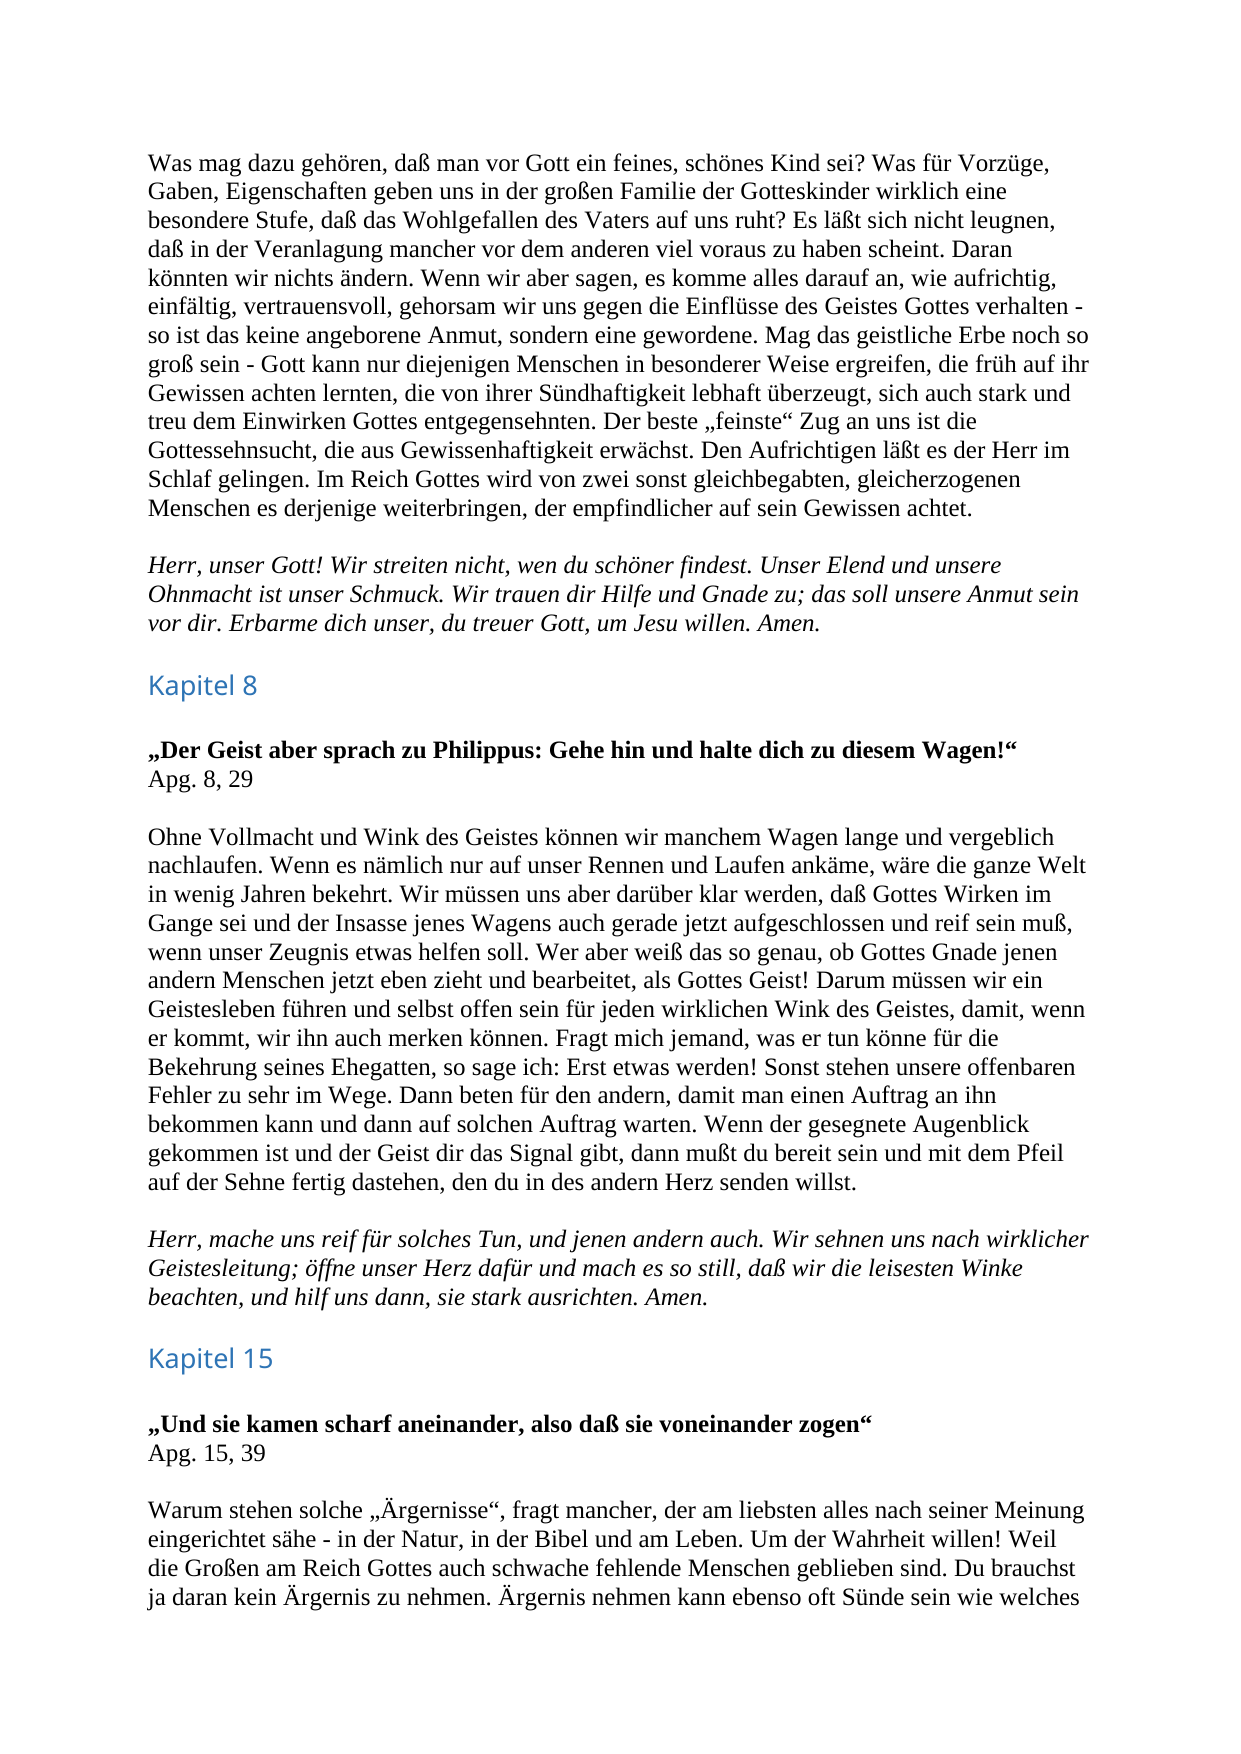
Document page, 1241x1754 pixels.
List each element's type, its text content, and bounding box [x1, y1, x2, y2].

subtitle Kapitel 15 [148, 1340, 1093, 1377]
text Was mag dazu gehören, daß man vor Gott ein feines, schönes Kind sei? Was für Vorzüge, Gaben, Eigenschaften geben uns in der großen Familie der Gotteskinder wirklich eine besondere Stufe, daß das Wohlgefallen des Vaters auf uns ruht? Es läßt sich nicht leugnen, daß in der Veranlagung mancher vor dem anderen viel voraus zu haben scheint. Daran könnten wir nichts ändern. Wenn wir aber sagen, es komme alles darauf an, wie aufrichtig, einfältig, vertrauensvoll, gehorsam wir uns gegen die Einflüsse des Geistes Gottes verhalten - so ist das keine angeborene Anmut, sondern eine gewordene. Mag das geistliche Erbe noch so groß sein - Gott kann nur diejenigen Menschen in besonderer Weise ergreifen, die früh auf ihr Gewissen achten lernten, die von ihrer Sündhaftigkeit lebhaft überzeugt, sich auch stark und treu dem Einwirken Gottes entgegensehnten. Der beste „feinste“ Zug an uns ist die Gottessehnsucht, die aus Gewissenhaftigkeit erwächst. Den Aufrichtigen läßt es der Herr im Schlaf gelingen. Im Reich Gottes wird von zwei sonst gleichbegabten, gleicherzogenen Menschen es derjenige weiterbringen, der empfindlicher auf sein Gewissen achtet. [148, 148, 1093, 521]
text Herr, unser Gott! Wir streiten nicht, wen du schöner findest. Unser Elend und unsere Ohnmacht ist unser Schmuck. Wir trauen dir Hilfe und Gnade zu; das soll unsere Anmut sein vor dir. Erbarme dich unser, du treuer Gott, um Jesu willen. Amen. [148, 551, 1093, 637]
text Ohne Vollmacht und Wink des Geistes können wir manchem Wagen lange und vergeblich nachlaufen. Wenn es nämlich nur auf unser Rennen und Laufen ankäme, wäre die ganze Welt in wenig Jahren bekehrt. Wir müssen uns aber darüber klar werden, daß Gottes Wirken im Gange sei und der Insasse jenes Wagens auch gerade jetzt aufgeschlossen und reif sein muß, wenn unser Zeugnis etwas helfen soll. Wer aber weiß das so genau, ob Gottes Gnade jenen andern Menschen jetzt eben zieht und bearbeitet, als Gottes Geist! Darum müssen wir ein Geistesleben führen und selbst offen sein für jeden wirklichen Wink des Geistes, damit, wenn er kommt, wir ihn auch merken können. Fragt mich jemand, was er tun könne für die Bekehrung seines Ehegatten, so sage ich: Erst etwas werden! Sonst stehen unsere offenbaren Fehler zu sehr im Wege. Dann beten für den andern, damit man einen Auftrag an ihn bekommen kann und dann auf solchen Auftrag warten. Wenn der gesegnete Augenblick gekommen ist und der Geist dir das Signal gibt, dann mußt du bereit sein und mit dem Pfeil auf der Sehne fertig dastehen, den du in des andern Herz senden willst. [148, 822, 1093, 1195]
text „Und sie kamen scharf aneinander, also daß sie voneinander zogen“ Apg. 15, 39 [148, 1409, 1093, 1466]
text Herr, mache uns reif für solches Tun, und jenen andern auch. Wir sehnen uns nach wirklicher Geistesleitung; öffne unser Herz dafür und mach es so still, daß wir die leisesten Winke beachten, und hilf uns dann, sie stark ausrichten. Amen. [148, 1224, 1093, 1311]
subtitle Kapitel 8 [148, 666, 1093, 703]
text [148, 1496, 1093, 1611]
text „Der Geist aber sprach zu Philippus: Gehe hin und halte dich zu diesem Wagen!“ Apg. 8, 29 [148, 735, 1093, 792]
